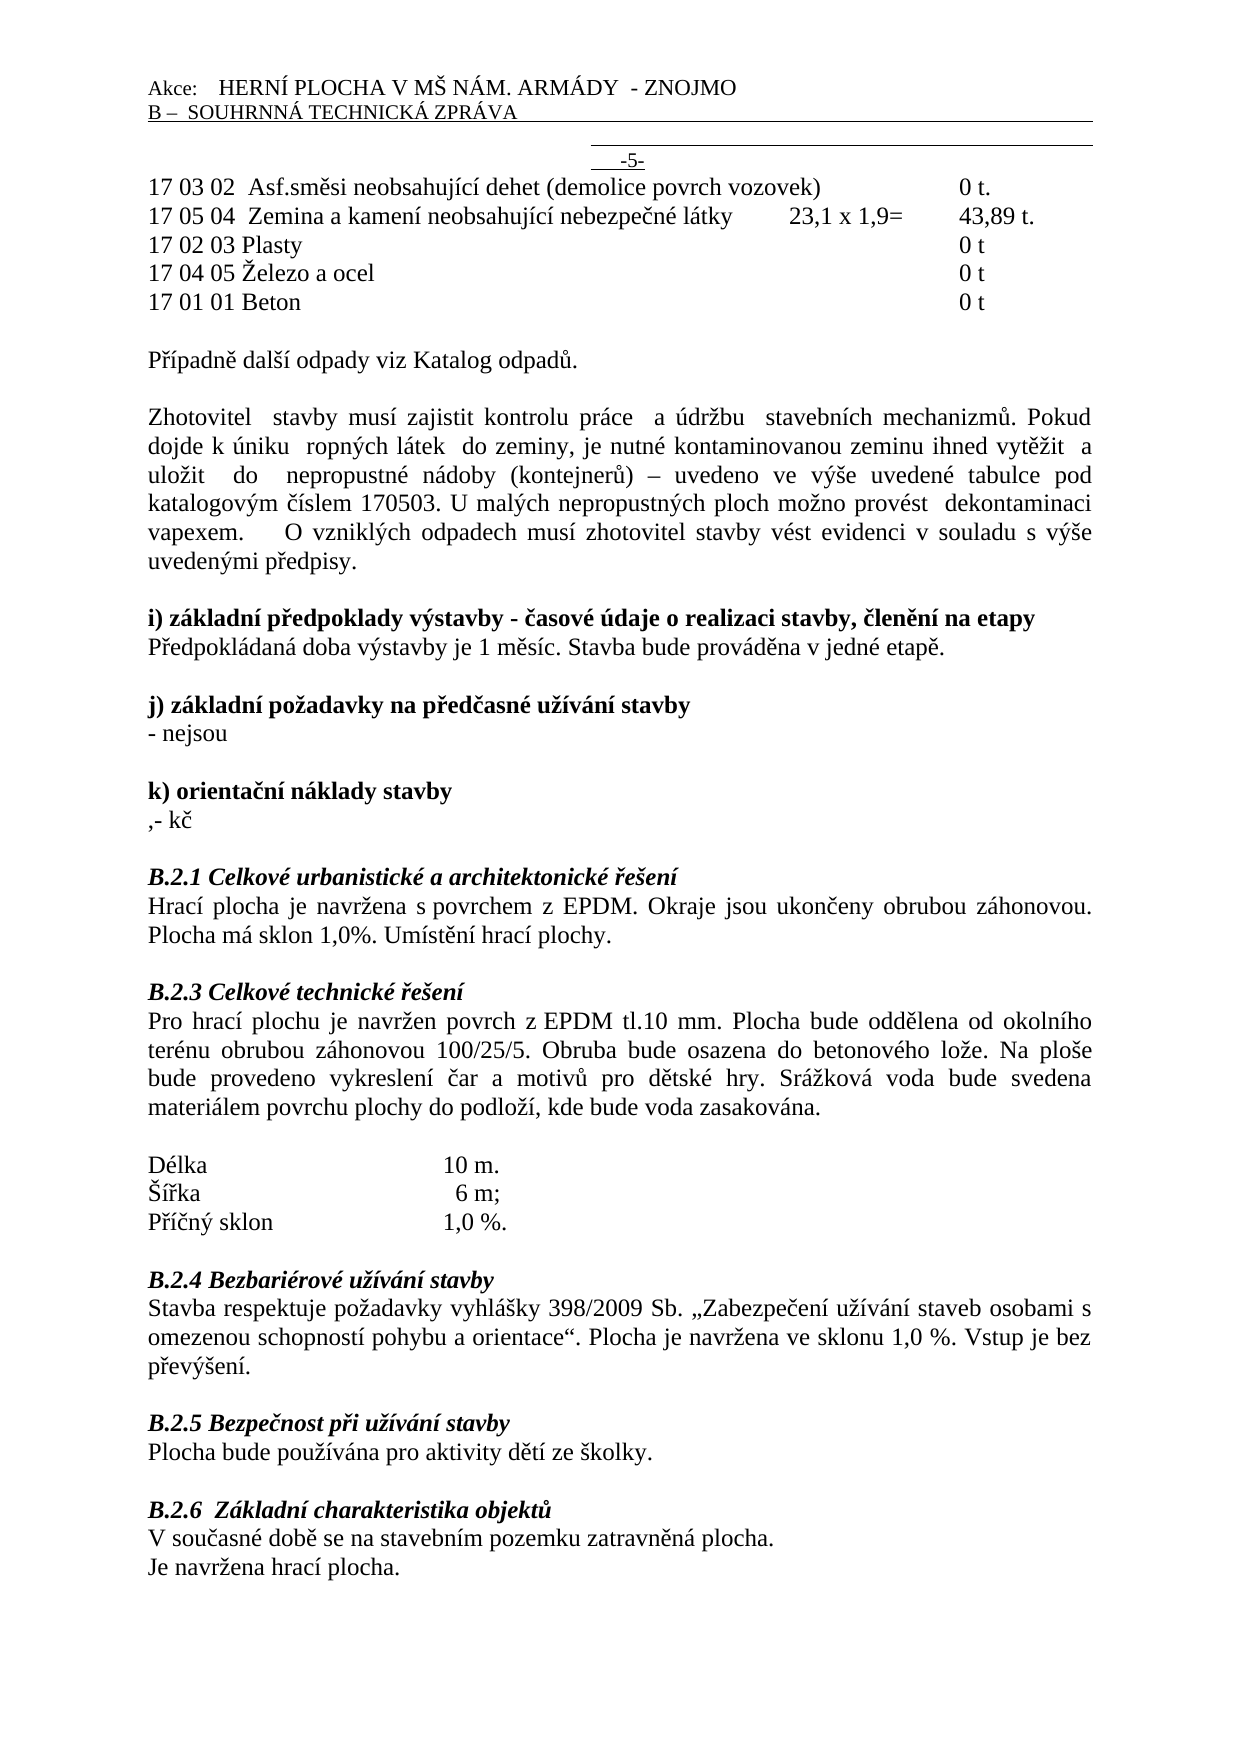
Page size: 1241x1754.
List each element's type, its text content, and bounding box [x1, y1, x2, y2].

text V současné době se na stavebním pozemku zatravněná plocha. [148, 1523, 1093, 1552]
text Předpokládaná doba výstavby je 1 měsíc. Stavba bude prováděna v jedné etapě. [148, 632, 1093, 661]
text k) orientační náklady stavby [148, 776, 1093, 805]
text B.2.3 Celkové technické řešení [148, 977, 1093, 1006]
text - nejsou [148, 718, 1093, 747]
text j) základní požadavky na předčasné užívání stavby [148, 690, 1093, 718]
text 17 03 02 Asf.směsi neobsahující dehet (demolice povrch vozovek) 0 t. [148, 172, 1093, 201]
text 17 05 04 Zemina a kamení neobsahující nebezpečné látky 23,1 x 1,9= 43,89 t. [148, 201, 1093, 230]
text ,- kč [148, 805, 1093, 833]
text Případně další odpady viz Katalog odpadů. [148, 345, 1093, 373]
text Pro hrací plochu je navržen povrch z EPDM tl.10 mm. Plocha bude oddělena od okolního terénu obrubou záhonovou 100/25/5. Obruba bude osazena do betonového lože. Na ploše bude provedeno vykreslení čar a motivů pro dětské hry. Srážková voda bude svedena materiálem povrchu plochy do podloží, kde bude voda zasakována. [148, 1006, 1093, 1121]
text Plocha bude používána pro aktivity dětí ze školky. [148, 1437, 1093, 1466]
text Délka 10 m. [148, 1150, 1093, 1178]
text Stavba respektuje požadavky vyhlášky 398/2009 Sb. „Zabezpečení užívání staveb osobami s omezenou schopností pohybu a orientace“. Plocha je navržena ve sklonu 1,0 %. Vstup je bez převýšení. [148, 1293, 1093, 1380]
text B.2.4 Bezbariérové užívání stavby [148, 1265, 1093, 1293]
text Šířka 6 m; [148, 1178, 1093, 1207]
text 17 04 05 Železo a ocel 0 t [148, 258, 1093, 287]
text Příčný sklon 1,0 %. [148, 1207, 1093, 1236]
text B.2.5 Bezpečnost při užívání stavby [148, 1408, 1093, 1437]
text i) základní předpoklady výstavby - časové údaje o realizaci stavby, členění na etapy [148, 603, 1093, 632]
text Je navržena hrací plocha. [148, 1552, 1093, 1581]
text Hrací plocha je navržena s povrchem z EPDM. Okraje jsou ukončeny obrubou záhonovou. Plocha má sklon 1,0%. Umístění hrací plochy. [148, 891, 1093, 948]
text B.2.1 Celkové urbanistické a architektonické řešení [148, 862, 1093, 891]
text B.2.6 Základní charakteristika objektů [148, 1495, 1093, 1523]
text Zhotovitel stavby musí zajistit kontrolu práce a údržbu stavebních mechanizmů. Pokud dojde k úniku ropných látek do zeminy, je nutné kontaminovanou zeminu ihned vytěžit a uložit do nepropustné nádoby (kontejnerů) – uvedeno ve výše uvedené tabulce pod katalogovým číslem 170503. U malých nepropustných ploch možno provést dekontaminaci vapexem. O vzniklých odpadech musí zhotovitel stavby vést evidenci v souladu s výše uvedenými předpisy. [148, 402, 1093, 575]
text 17 02 03 Plasty 0 t [148, 230, 1093, 258]
text 17 01 01 Beton 0 t [148, 287, 1093, 316]
